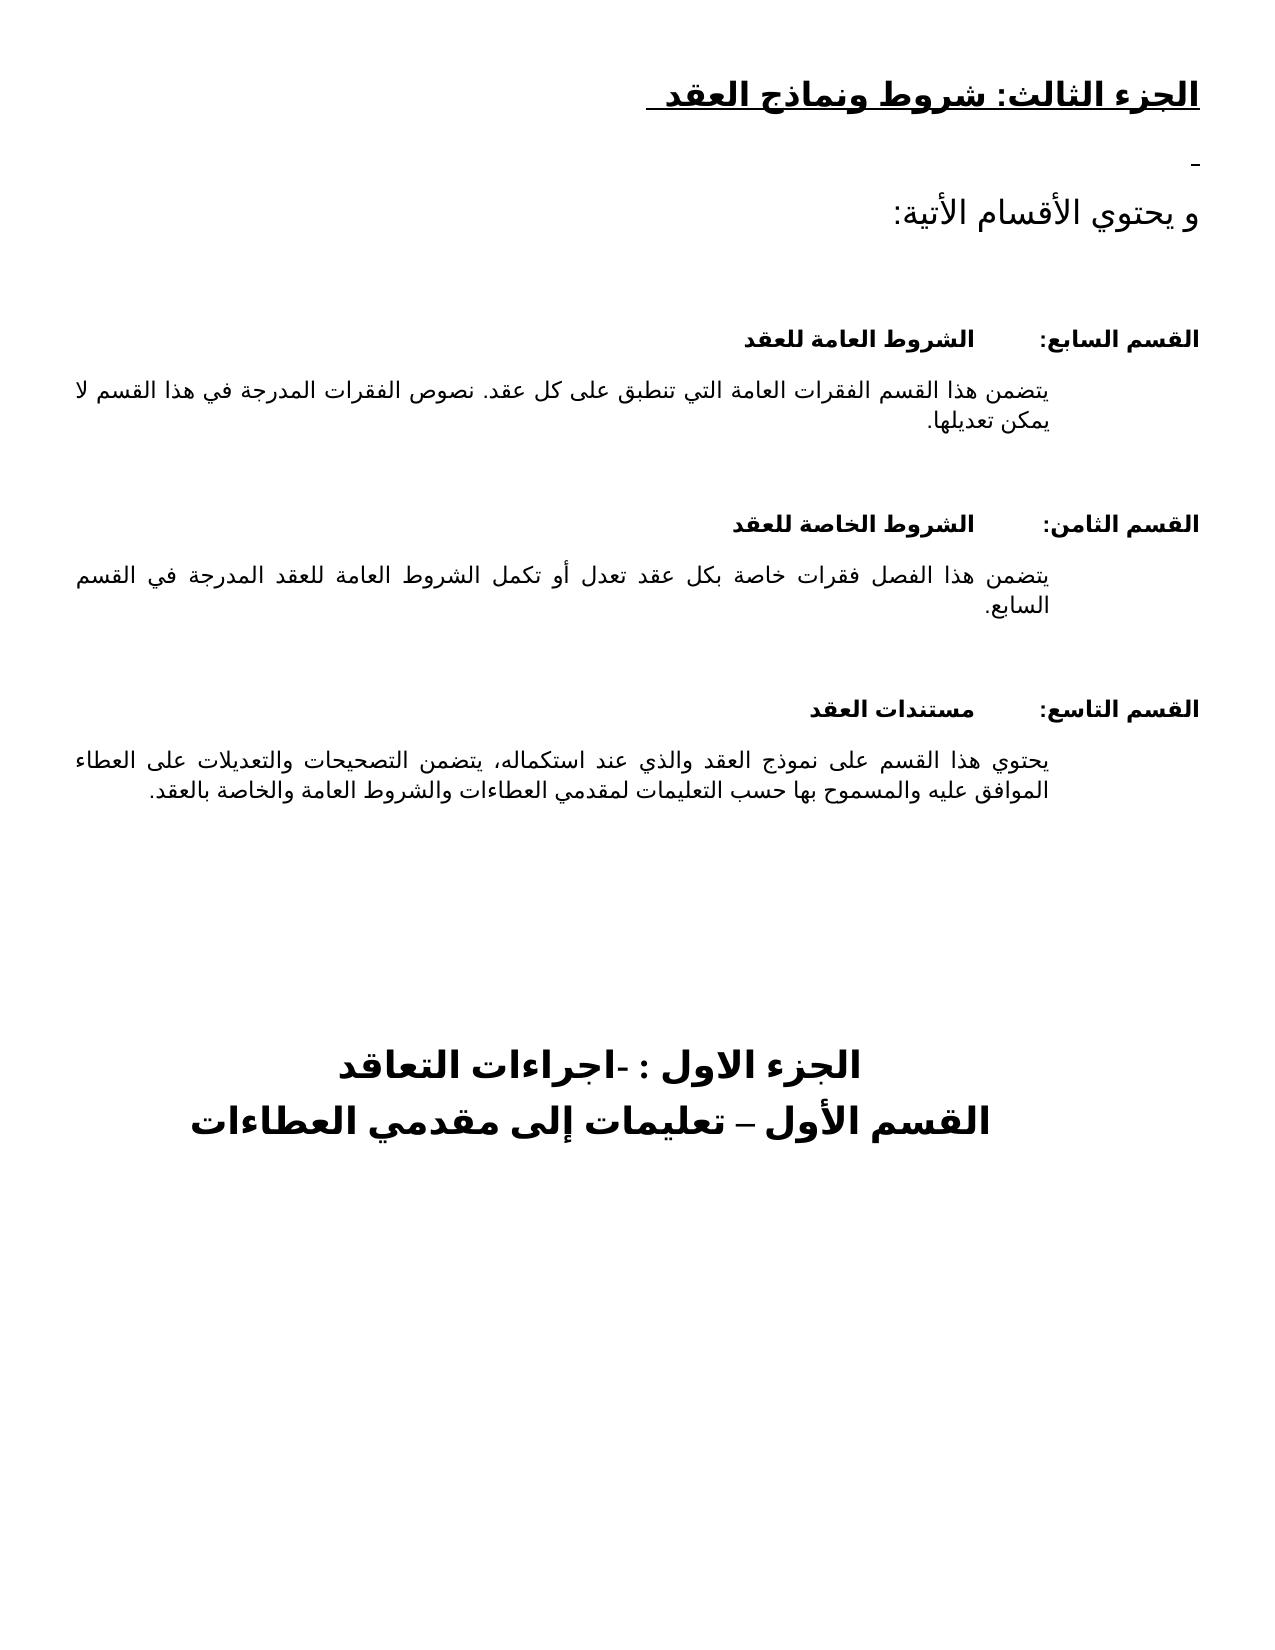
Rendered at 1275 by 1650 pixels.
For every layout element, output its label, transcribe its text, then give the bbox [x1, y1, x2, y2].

text القسم الثامن: الشروط الخاصة للعقد [75, 511, 1200, 537]
text يتضمن هذا الفصل فقرات خاصة بكل عقد تعدل أو تكمل الشروط العامة للعقد المدرجة في القسم السابع. [75, 562, 1050, 618]
text القسم السابع: الشروط العامة للعقد [75, 326, 1200, 352]
text القسم التاسع: مستندات العقد [75, 696, 1200, 723]
subtitle الجزء الاول : -اجراءات التعاقد [75, 1043, 1200, 1087]
text و يحتوي الأقسام الأتية: [75, 193, 1200, 231]
subtitle القسم الأول – تعليمات إلى مقدمي العطاءاتجدول المواد/الفقرات [75, 1099, 1200, 1142]
text يتضمن هذا القسم الفقرات العامة التي تنطبق على كل عقد. نصوص الفقرات المدرجة في هذا القسم لا يمكن تعديلها. [75, 377, 1050, 433]
text يحتوي هذا القسم على نموذج العقد والذي عند استكماله، يتضمن التصحيحات والتعديلات على العطاء الموافق عليه والمسموح بها حسب التعليمات لمقدمي العطاءات والشروط العامة والخاصة بالعقد. [75, 747, 1050, 804]
text الجزء الثالث: شروط ونماذج العقد [75, 75, 1200, 113]
